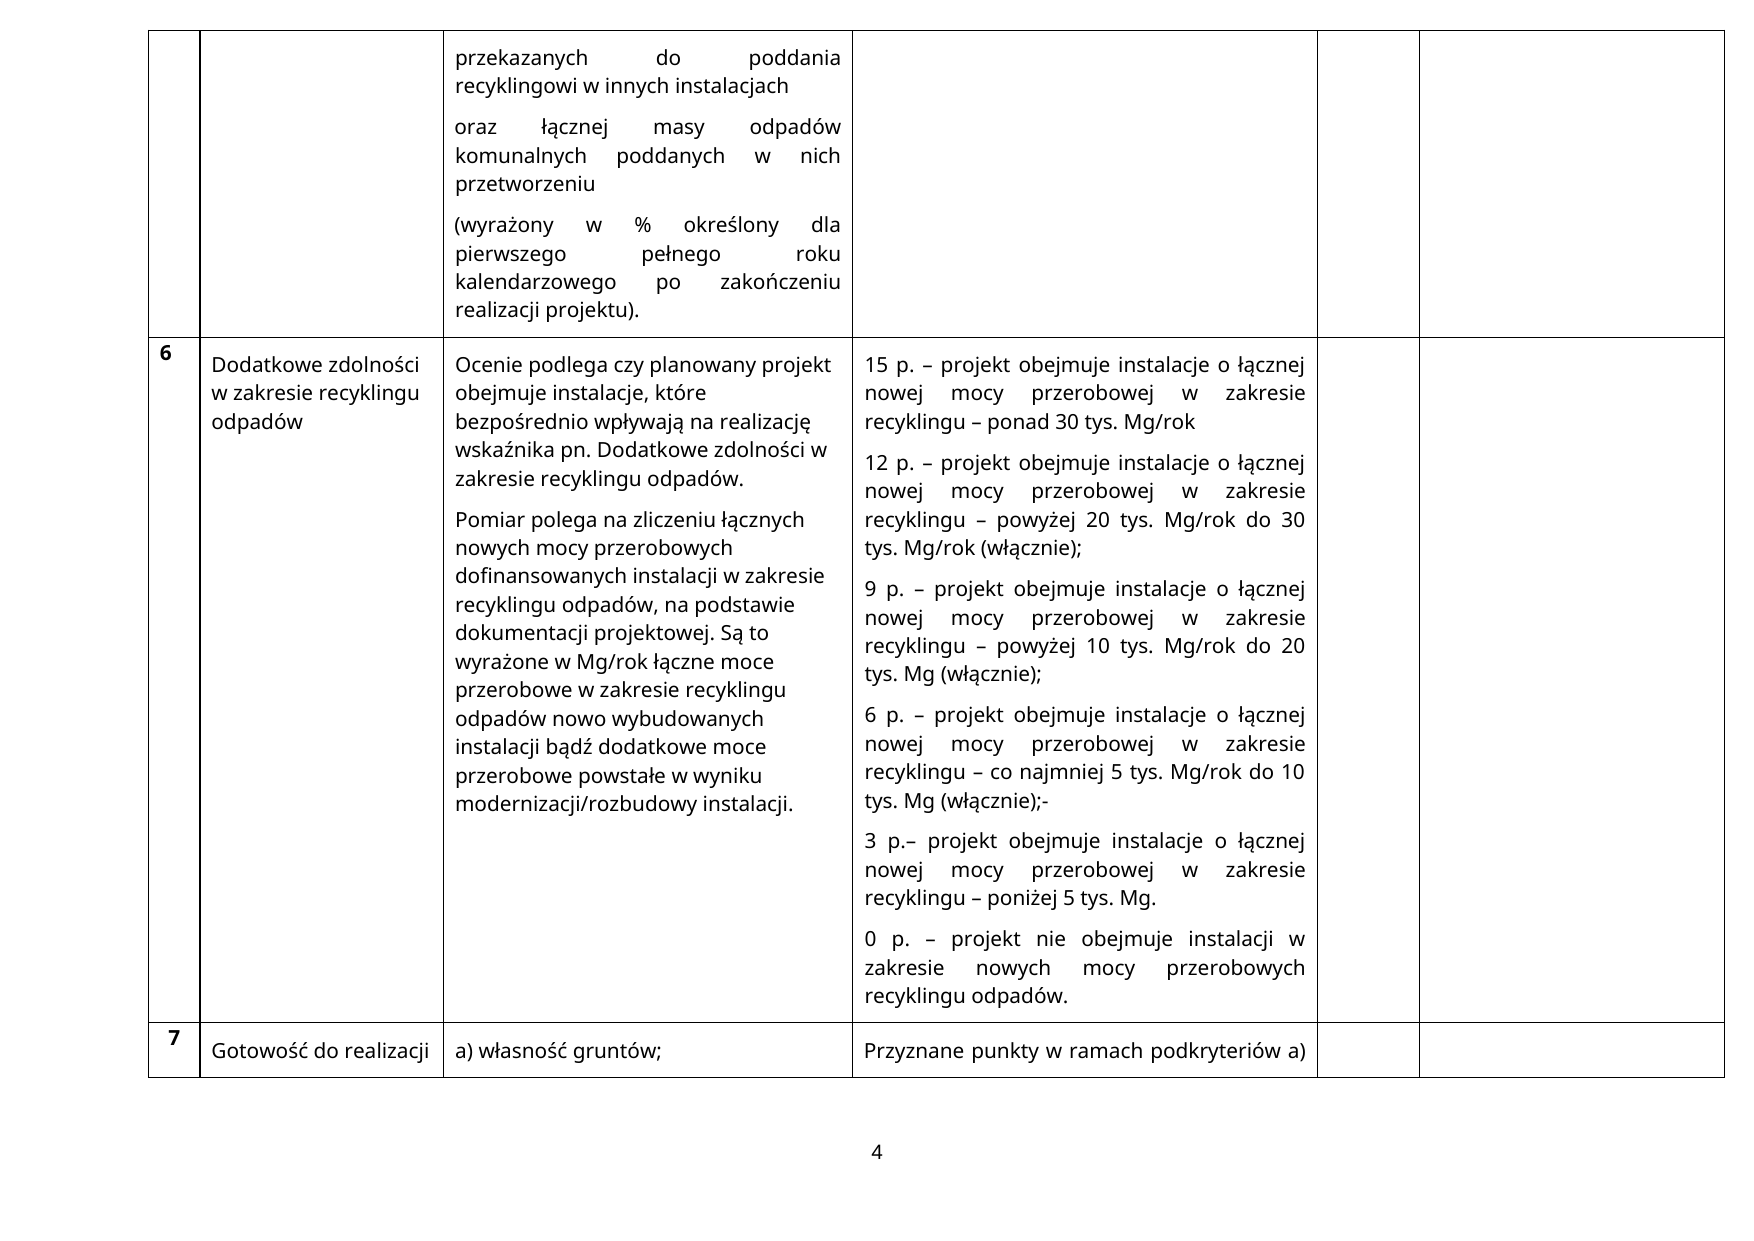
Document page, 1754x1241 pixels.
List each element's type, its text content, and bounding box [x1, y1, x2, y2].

table_cell [1318, 1023, 1419, 1077]
table_cell [1420, 338, 1724, 1022]
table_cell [444, 31, 852, 337]
table_cell 7 [149, 1023, 199, 1077]
table_cell Dodatkowe zdolności w zakresie recyklingu odpadów [201, 338, 443, 1022]
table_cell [853, 1023, 1317, 1077]
table_cell [1318, 31, 1419, 337]
table_cell [1420, 31, 1724, 337]
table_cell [201, 31, 443, 337]
table_cell [1318, 338, 1419, 1022]
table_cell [444, 1023, 852, 1077]
table_cell Ocenie podlega czy planowany projekt obejmuje instalacje, które bezpośrednio wpływają na realizację wskaźnika pn. Dodatkowe zdolności w zakresie recyklingu odpadów. Pomiar polega na zliczeniu łącznych nowych mocy przerobowych dofinansowanych instalacji w zakresie recyklingu odpadów, na podstawie dokumentacji projektowej. Są to wyrażone w Mg/rok łączne moce przerobowe w zakresie recyklingu odpadów nowo wybudowanych instalacji bądź dodatkowe moce przerobowe powstałe w wyniku modernizacji/rozbudowy instalacji. [444, 338, 852, 1022]
table_cell [1420, 1023, 1724, 1077]
table_cell 4 [149, 31, 199, 337]
table_cell 15 p. – projekt obejmuje instalacje o łącznej nowej mocy przerobowej w zakresie recyklingu – ponad 30 tys. Mg/rok 12 p. – projekt obejmuje instalacje o łącznej nowej mocy przerobowej w zakresie recyklingu – powyżej 20 tys. Mg/rok do 30 tys. Mg/rok (włącznie); 9 p. – projekt obejmuje instalacje o łącznej nowej mocy przerobowej w zakresie recyklingu – powyżej 10 tys. Mg/rok do 20 tys. Mg (włącznie); 6 p. – projekt obejmuje instalacje o łącznej nowej mocy przerobowej w zakresie recyklingu – co najmniej 5 tys. Mg/rok do 10 tys. Mg (włącznie);- 3 p.– projekt obejmuje instalacje o łącznej nowej mocy przerobowej w zakresie recyklingu – poniżej 5 tys. Mg. 0 p. – projekt nie obejmuje instalacji w zakresie nowych mocy przerobowych recyklingu odpadów. [853, 338, 1317, 1022]
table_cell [201, 1023, 443, 1077]
table_cell 6 [149, 338, 199, 1022]
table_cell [853, 31, 1317, 337]
